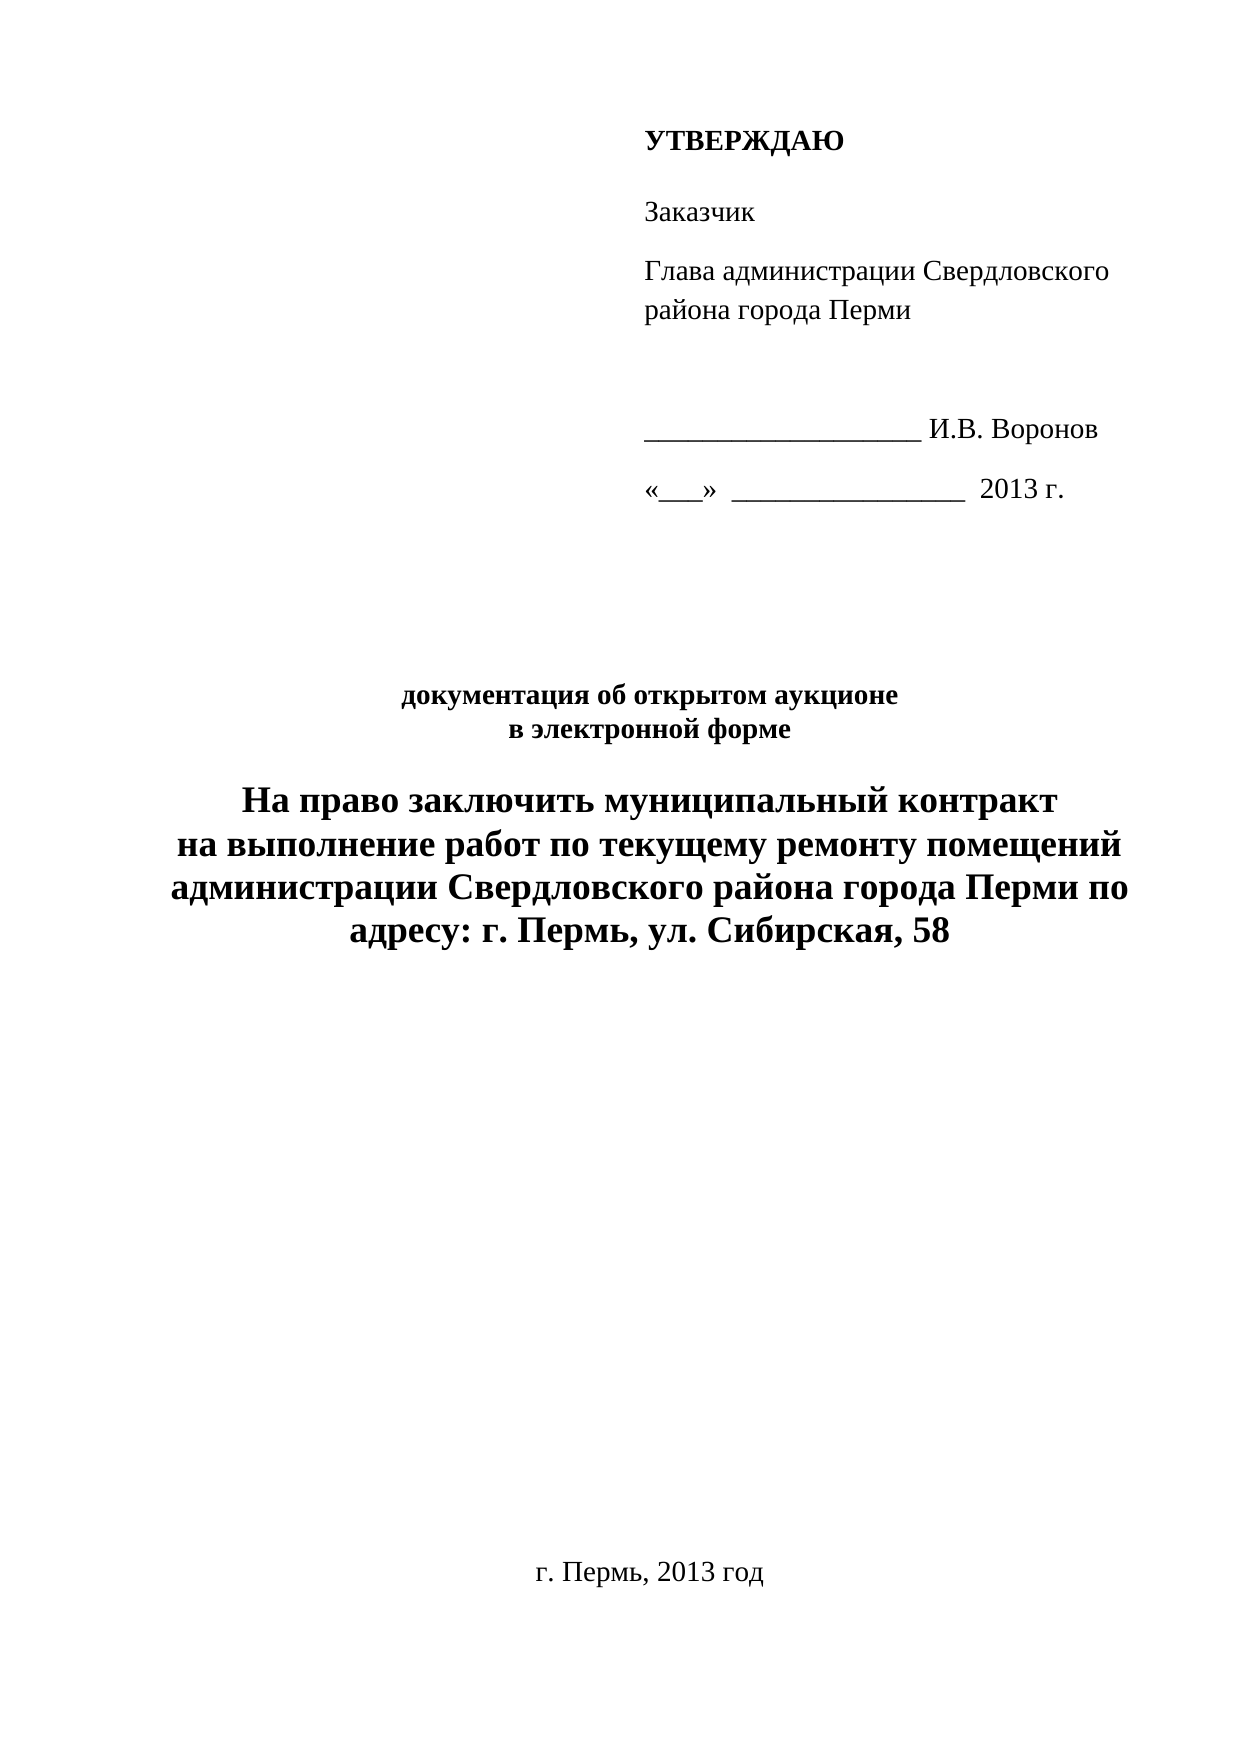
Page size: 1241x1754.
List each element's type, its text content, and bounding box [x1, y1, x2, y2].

text документация об открытом аукционе [148, 677, 1152, 711]
text в электронной форме [148, 711, 1152, 744]
text на выполнение работ по текущему ремонту помещений администрации Свердловского района города Перми по адресу: г. Пермь, ул. Сибирская, 58 [148, 821, 1152, 950]
text г. Пермь, 2013 год [148, 1554, 1152, 1588]
text На право заключить муниципальный контракт [148, 778, 1152, 821]
